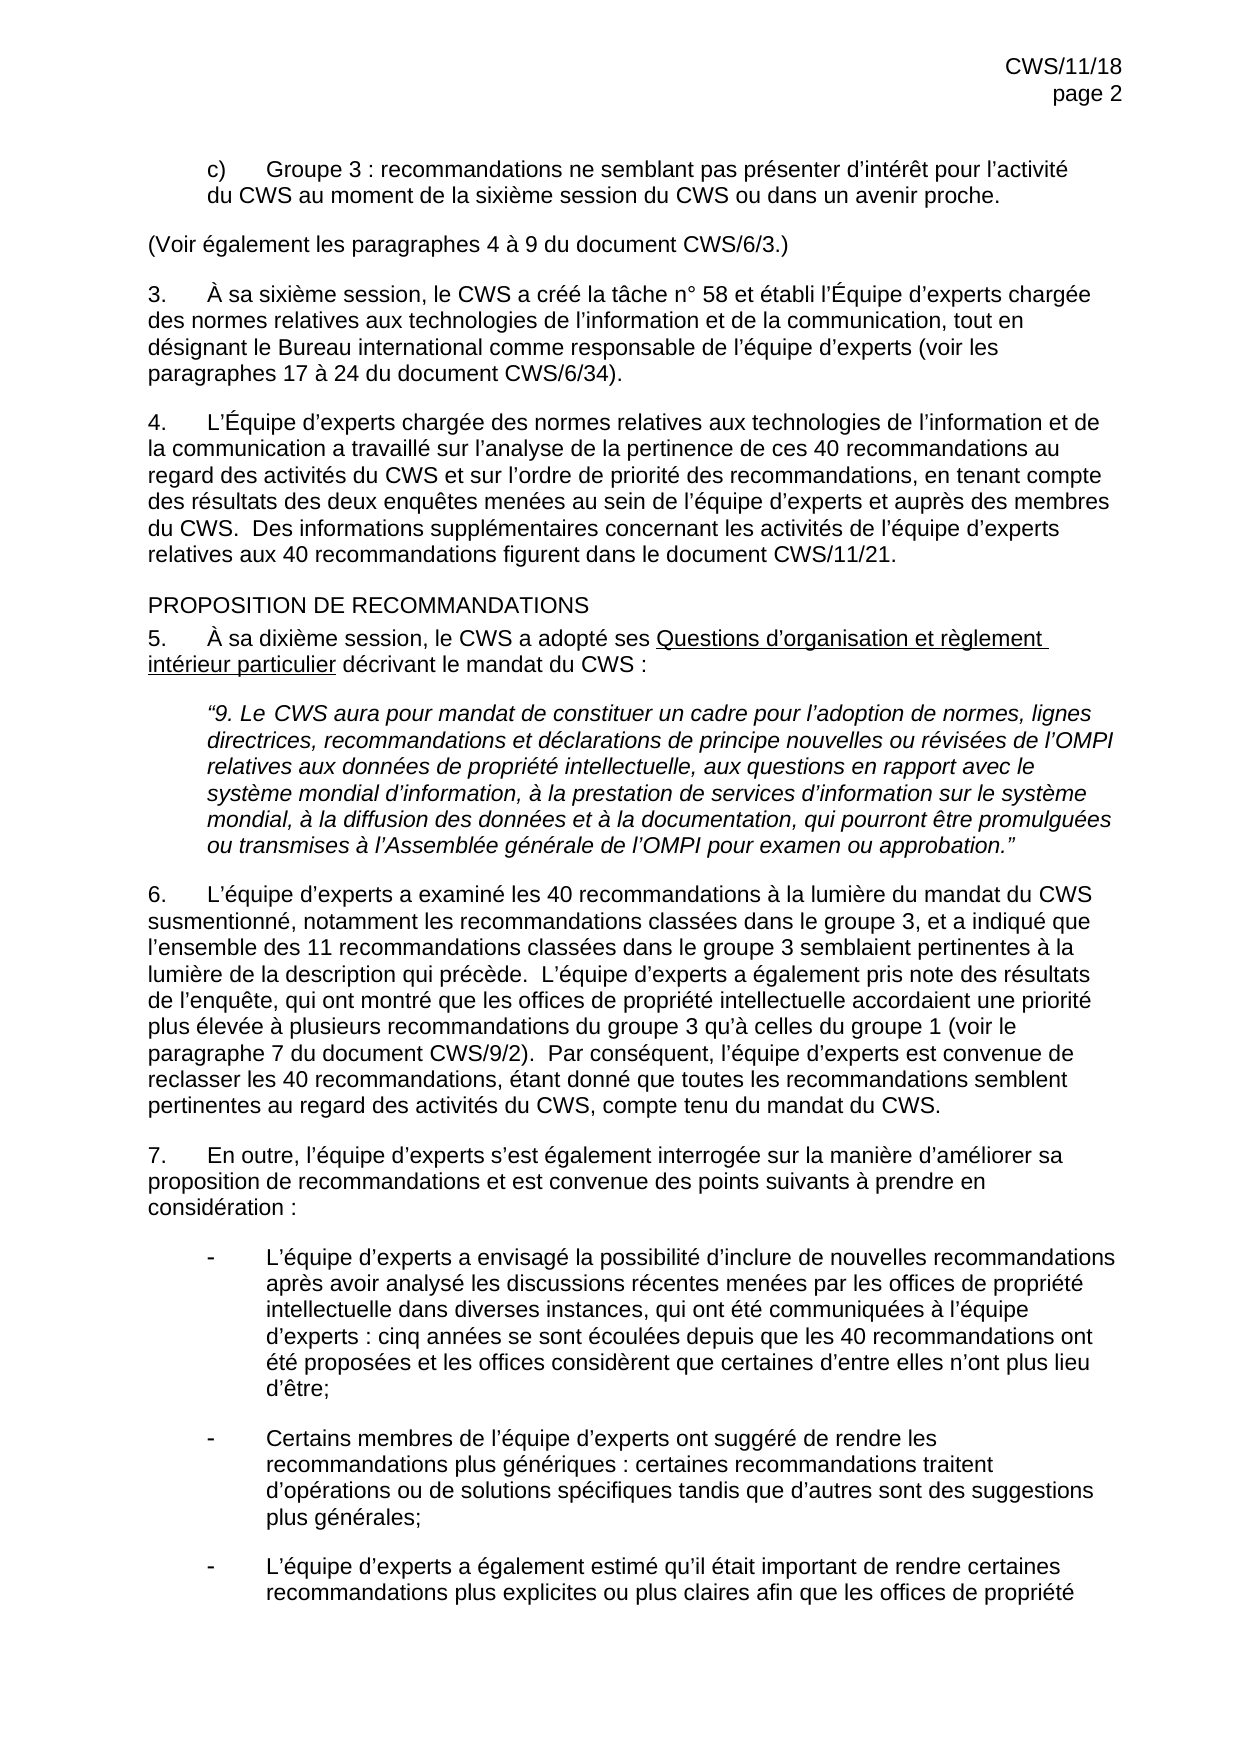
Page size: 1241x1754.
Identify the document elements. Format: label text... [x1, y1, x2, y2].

text À sa sixième session, le CWS a créé la tâche n° 58 et établi l’Équipe d’experts chargée des normes relatives aux technologies de l’information et de la communication, tout en désignant le Bureau international comme responsable de l’équipe d’experts (voir les paragraphes 17 à 24 du document CWS/6/34). [148, 281, 1122, 386]
list (Voir également les paragraphes 4 à 9 du document CWS/6/3.) [148, 231, 1122, 258]
text L’équipe d’experts a examiné les 40 recommandations à la lumière du mandat du CWS susmentionné, notamment les recommandations classées dans le groupe 3, et a indiqué que l’ensemble des 11 recommandations classées dans le groupe 3 semblaient pertinentes à la lumière de la description qui précède. L’équipe d’experts a également pris note des résultats de l’enquête, qui ont montré que les offices de propriété intellectuelle accordaient une priorité plus élevée à plusieurs recommandations du groupe 3 qu’à celles du groupe 1 (voir le paragraphe 7 du document CWS/9/2). Par conséquent, l’équipe d’experts est convenue de reclasser les 40 recommandations, étant donné que toutes les recommandations semblent pertinentes au regard des activités du CWS, compte tenu du mandat du CWS. [148, 881, 1122, 1119]
list L’équipe d’experts a envisagé la possibilité d’inclure de nouvelles recommandations après avoir analysé les discussions récentes menées par les offices de propriété intellectuelle dans diverses instances, qui ont été communiquées à l’équipe d’experts : cinq années se sont écoulées depuis que les 40 recommandations ont été proposées et les offices considèrent que certaines d’entre elles n’ont plus lieu d’être; [207, 1243, 1122, 1402]
list c) Groupe 3 : recommandations ne semblant pas présenter d’intérêt pour l’activité du CWS au moment de la sixième session du CWS ou dans un avenir proche. [207, 156, 1122, 208]
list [207, 1553, 1122, 1606]
text En outre, l’équipe d’experts s’est également interrogée sur la manière d’améliorer sa proposition de recommandations et est convenue des points suivants à prendre en considération : [148, 1142, 1122, 1221]
subtitle Proposition de recommandations [148, 592, 1122, 618]
text “9. Le CWS aura pour mandat de constituer un cadre pour l’adoption de normes, lignes directrices, recommandations et déclarations de principe nouvelles ou révisées de l’OMPI relatives aux données de propriété intellectuelle, aux questions en rapport avec le système mondial d’information, à la prestation de services d’information sur le système mondial, à la diffusion des données et à la documentation, qui pourront être promulguées ou transmises à l’Assemblée générale de l’OMPI pour examen ou approbation.” [207, 700, 1122, 858]
list Certains membres de l’équipe d’experts ont suggéré de rendre les recommandations plus génériques : certaines recommandations traitent d’opérations ou de solutions spécifiques tandis que d’autres sont des suggestions plus générales; [207, 1424, 1122, 1530]
text L’Équipe d’experts chargée des normes relatives aux technologies de l’information et de la communication a travaillé sur l’analyse de la pertinence de ces 40 recommandations au regard des activités du CWS et sur l’ordre de priorité des recommandations, en tenant compte des résultats des deux enquêtes menées au sein de l’équipe d’experts et auprès des membres du CWS. Des informations supplémentaires concernant les activités de l’équipe d’experts relatives aux 40 recommandations figurent dans le document CWS/11/21. [148, 409, 1122, 567]
text À sa dixième session, le CWS a adopté ses Questions d’organisation et règlement intérieur particulier décrivant le mandat du CWS : [148, 625, 1122, 677]
